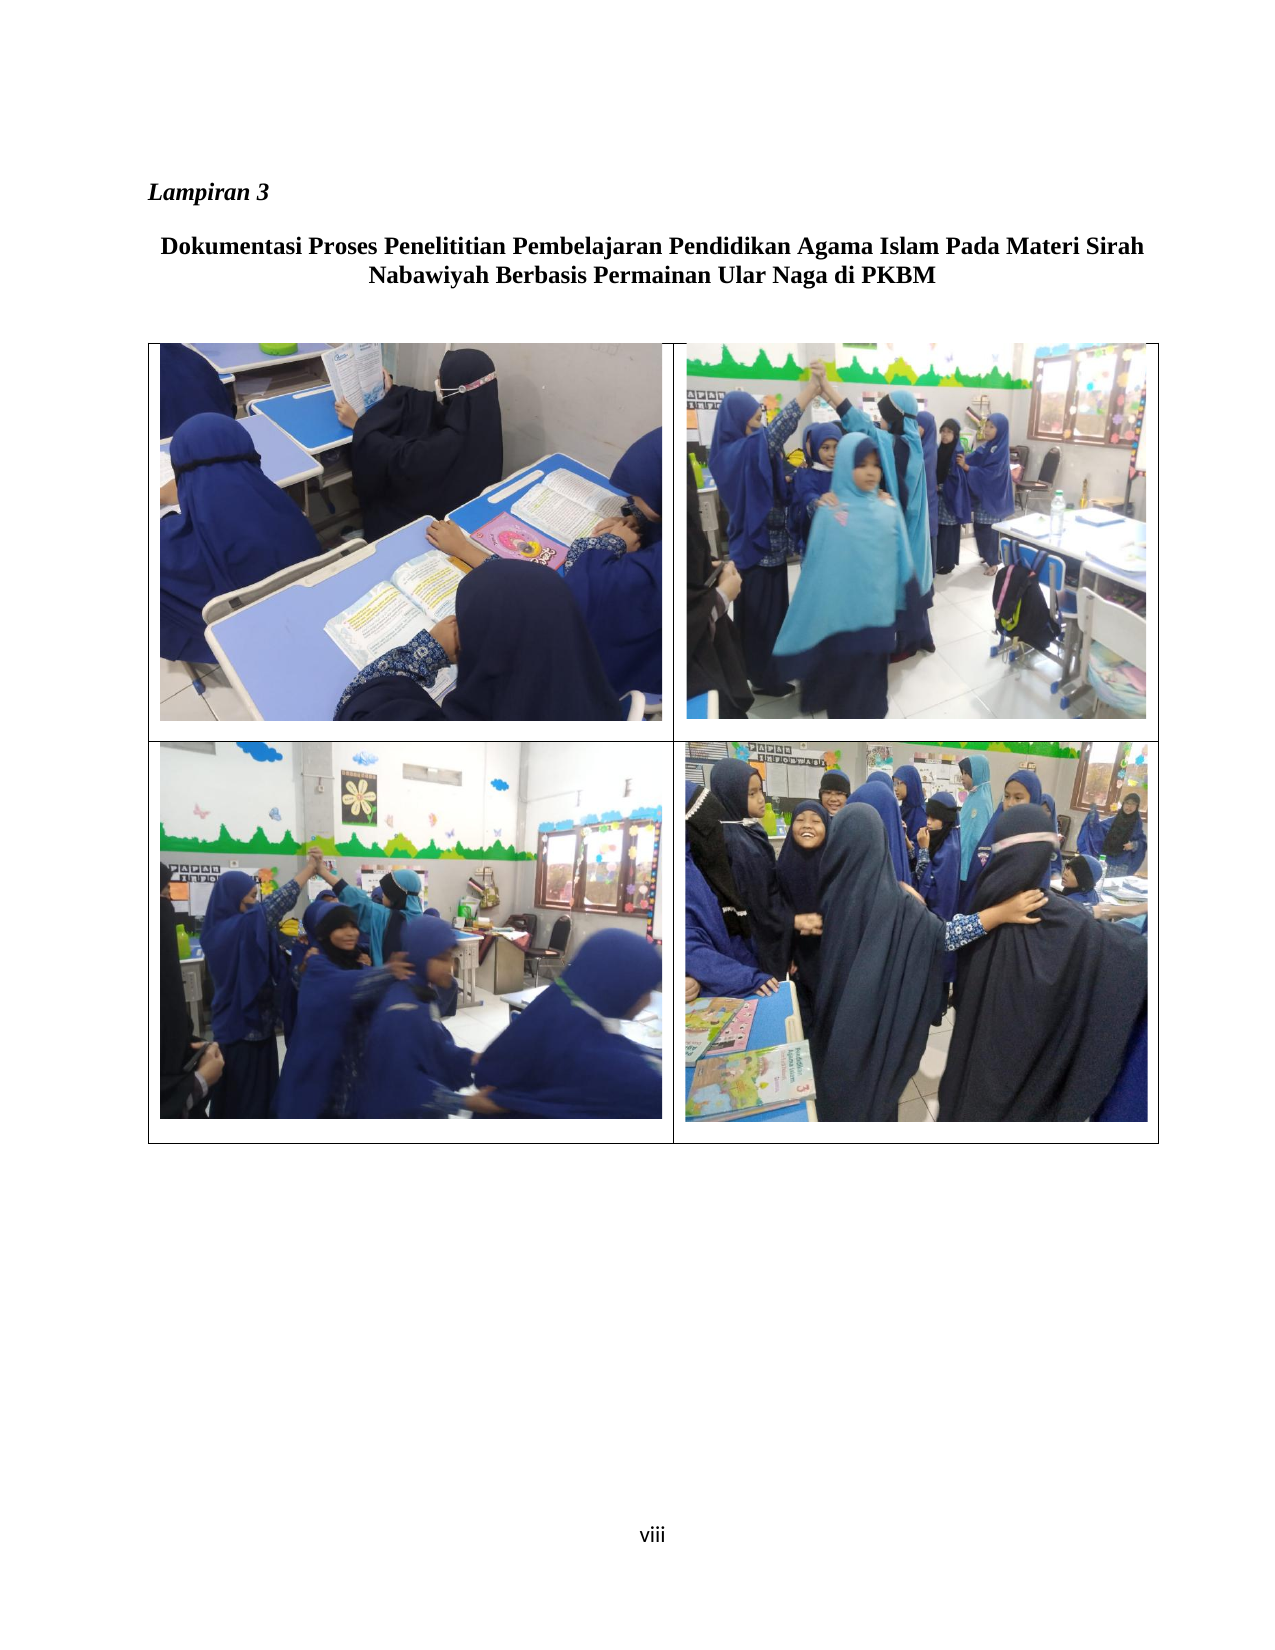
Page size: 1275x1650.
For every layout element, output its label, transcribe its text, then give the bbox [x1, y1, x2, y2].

table_header [674, 344, 1158, 741]
picture [686, 343, 1147, 719]
picture [160, 343, 663, 721]
text Lampiran 3 [148, 177, 1157, 206]
table_header [149, 344, 673, 741]
table_cell [149, 742, 673, 1143]
text Dokumentasi Proses Penelititian Pembelajaran Pendidikan Agama Islam Pada Materi Sirah Nabawiyah Berbasis Permainan Ular Naga di PKBM [148, 231, 1157, 288]
table_cell [674, 742, 1158, 1143]
picture [160, 742, 663, 1119]
picture [685, 742, 1148, 1122]
